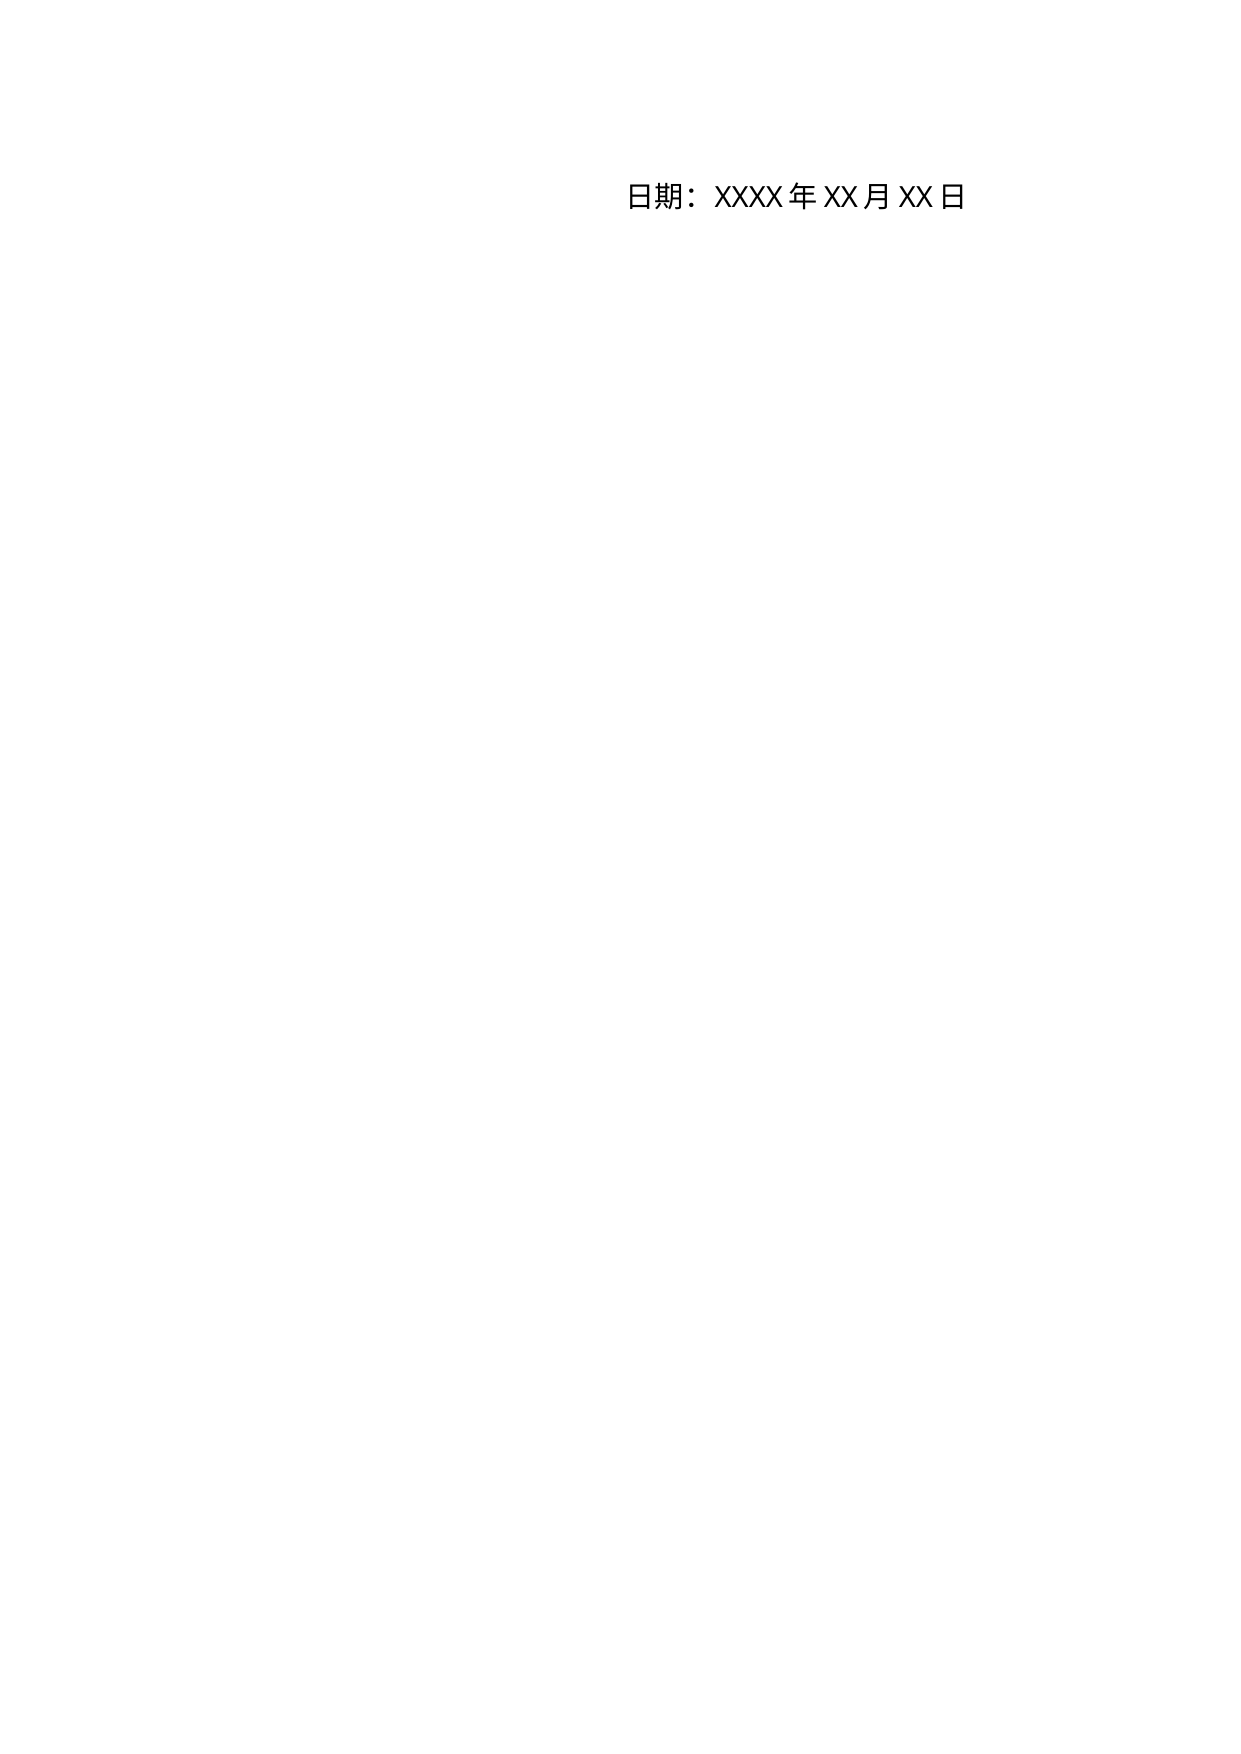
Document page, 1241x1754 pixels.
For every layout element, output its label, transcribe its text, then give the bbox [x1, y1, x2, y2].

text 日期：XXXX年XX月XX日 [581, 162, 1053, 227]
